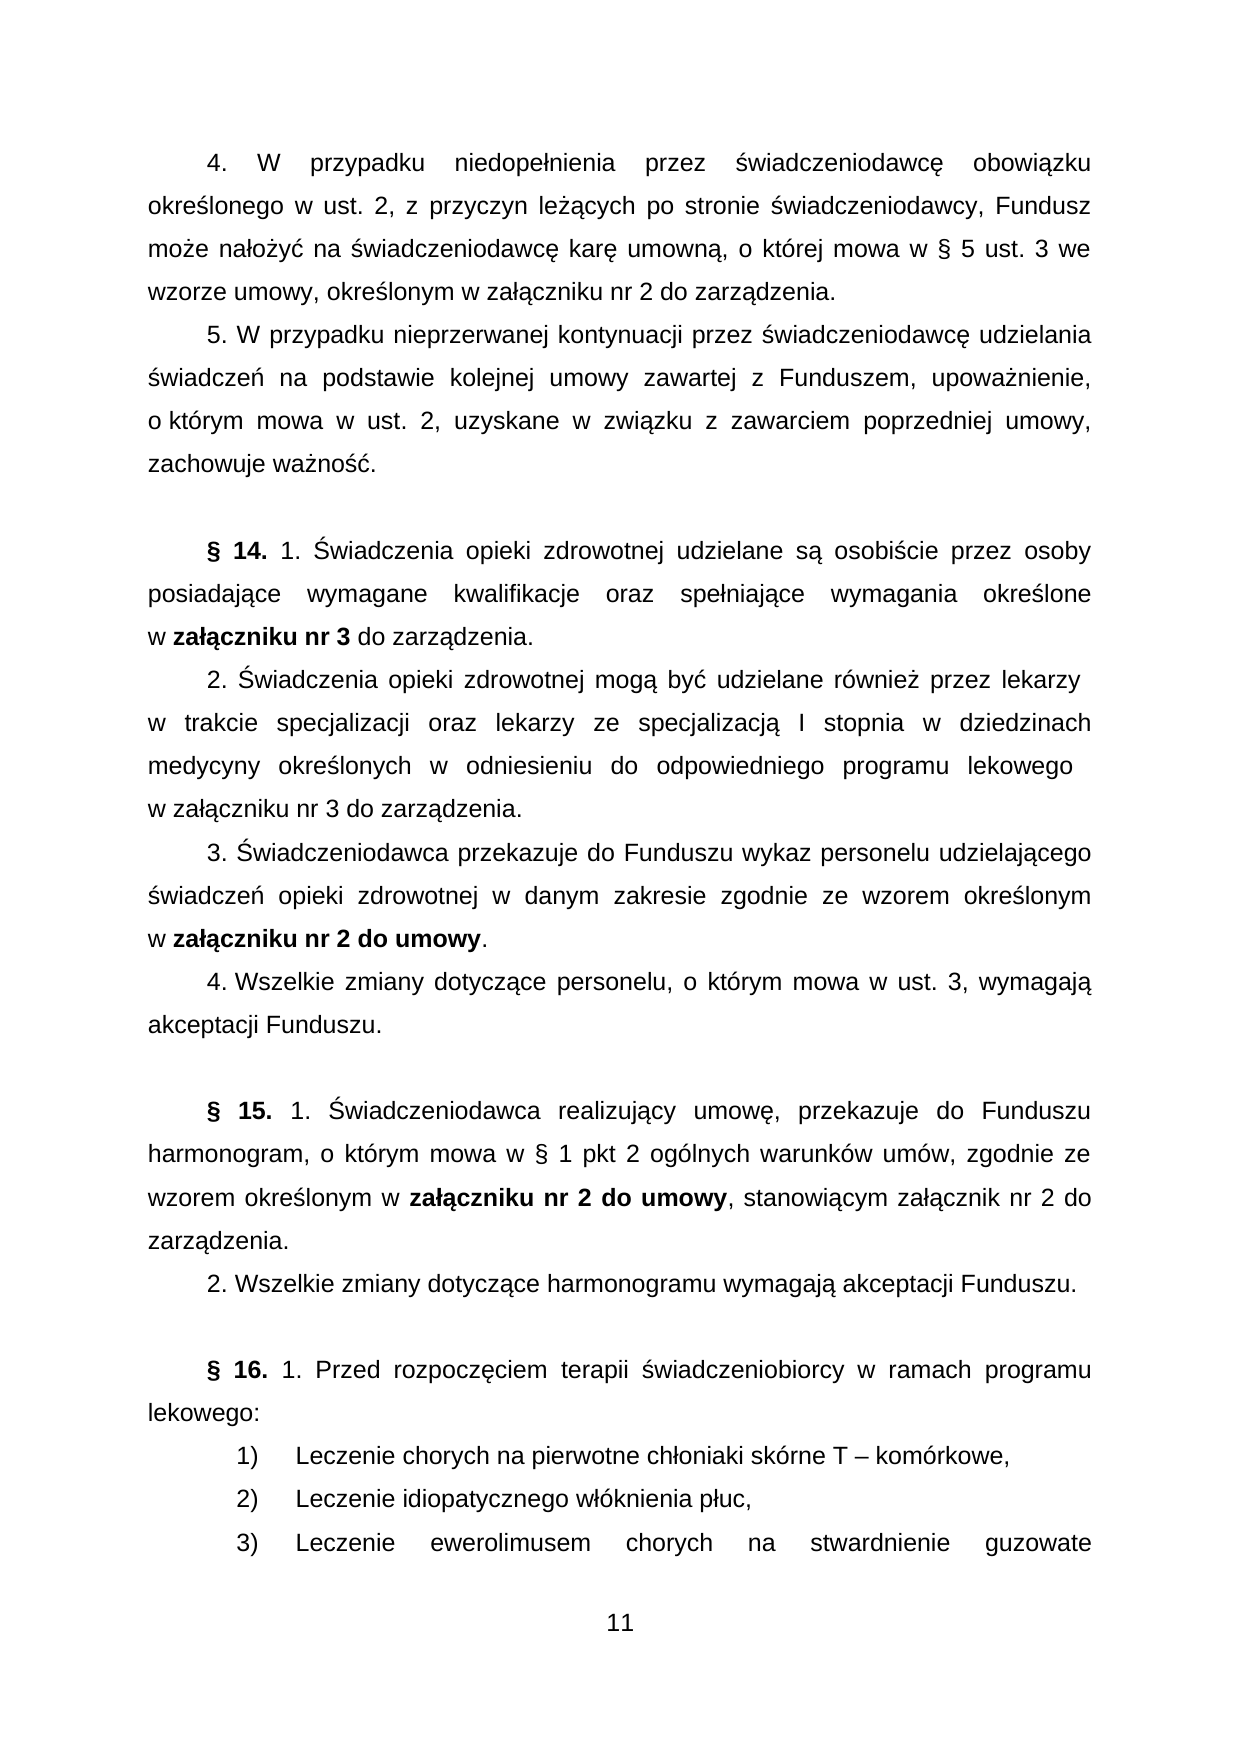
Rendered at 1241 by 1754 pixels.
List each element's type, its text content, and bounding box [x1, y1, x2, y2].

text 2. Wszelkie zmiany dotyczące harmonogramu wymagają akceptacji Funduszu. [148, 1269, 1093, 1298]
text 4. W przypadku niedopełnienia przez świadczeniodawcę obowiązku określonego w ust. 2, z przyczyn leżących po stronie świadczeniodawcy, Fundusz może nałożyć na świadczeniodawcę karę umowną, o której mowa w § 5 ust. 3 we wzorze umowy, określonym w załączniku nr 2 do zarządzenia. [148, 148, 1093, 306]
text § 14. 1. Świadczenia opieki zdrowotnej udzielane są osobiście przez osoby posiadające wymagane kwalifikacje oraz spełniające wymagania określone w załączniku nr 3 do zarządzenia. [148, 536, 1093, 651]
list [236, 1528, 1093, 1556]
list Leczenie chorych na pierwotne chłoniaki skórne T – komórkowe, [236, 1441, 1093, 1470]
text 3. Świadczeniodawca przekazuje do Funduszu wykaz personelu udzielającego świadczeń opieki zdrowotnej w danym zakresie zgodnie ze wzorem określonym w załączniku nr 2 do umowy. [148, 838, 1093, 953]
text 4. Wszelkie zmiany dotyczące personelu, o którym mowa w ust. 3, wymagają akceptacji Funduszu. [148, 967, 1093, 1039]
text 2. Świadczenia opieki zdrowotnej mogą być udzielane również przez lekarzy w trakcie specjalizacji oraz lekarzy ze specjalizacją I stopnia w dziedzinach medycyny określonych w odniesieniu do odpowiedniego programu lekowego w załączniku nr 3 do zarządzenia. [148, 665, 1093, 823]
list Leczenie idiopatycznego włóknienia płuc, [236, 1484, 1093, 1513]
text 5. W przypadku nieprzerwanej kontynuacji przez świadczeniodawcę udzielania świadczeń na podstawie kolejnej umowy zawartej z Funduszem, upoważnienie, o którym mowa w ust. 2, uzyskane w związku z zawarciem poprzedniej umowy, zachowuje ważność. [148, 320, 1093, 478]
text § 15. 1. Świadczeniodawca realizujący umowę, przekazuje do Funduszu harmonogram, o którym mowa w § 1 pkt 2 ogólnych warunków umów, zgodnie ze wzorem określonym w załączniku nr 2 do umowy, stanowiącym załącznik nr 2 do zarządzenia. [148, 1096, 1093, 1254]
text § 16. 1. Przed rozpoczęciem terapii świadczeniobiorcy w ramach programu lekowego: [148, 1355, 1093, 1427]
